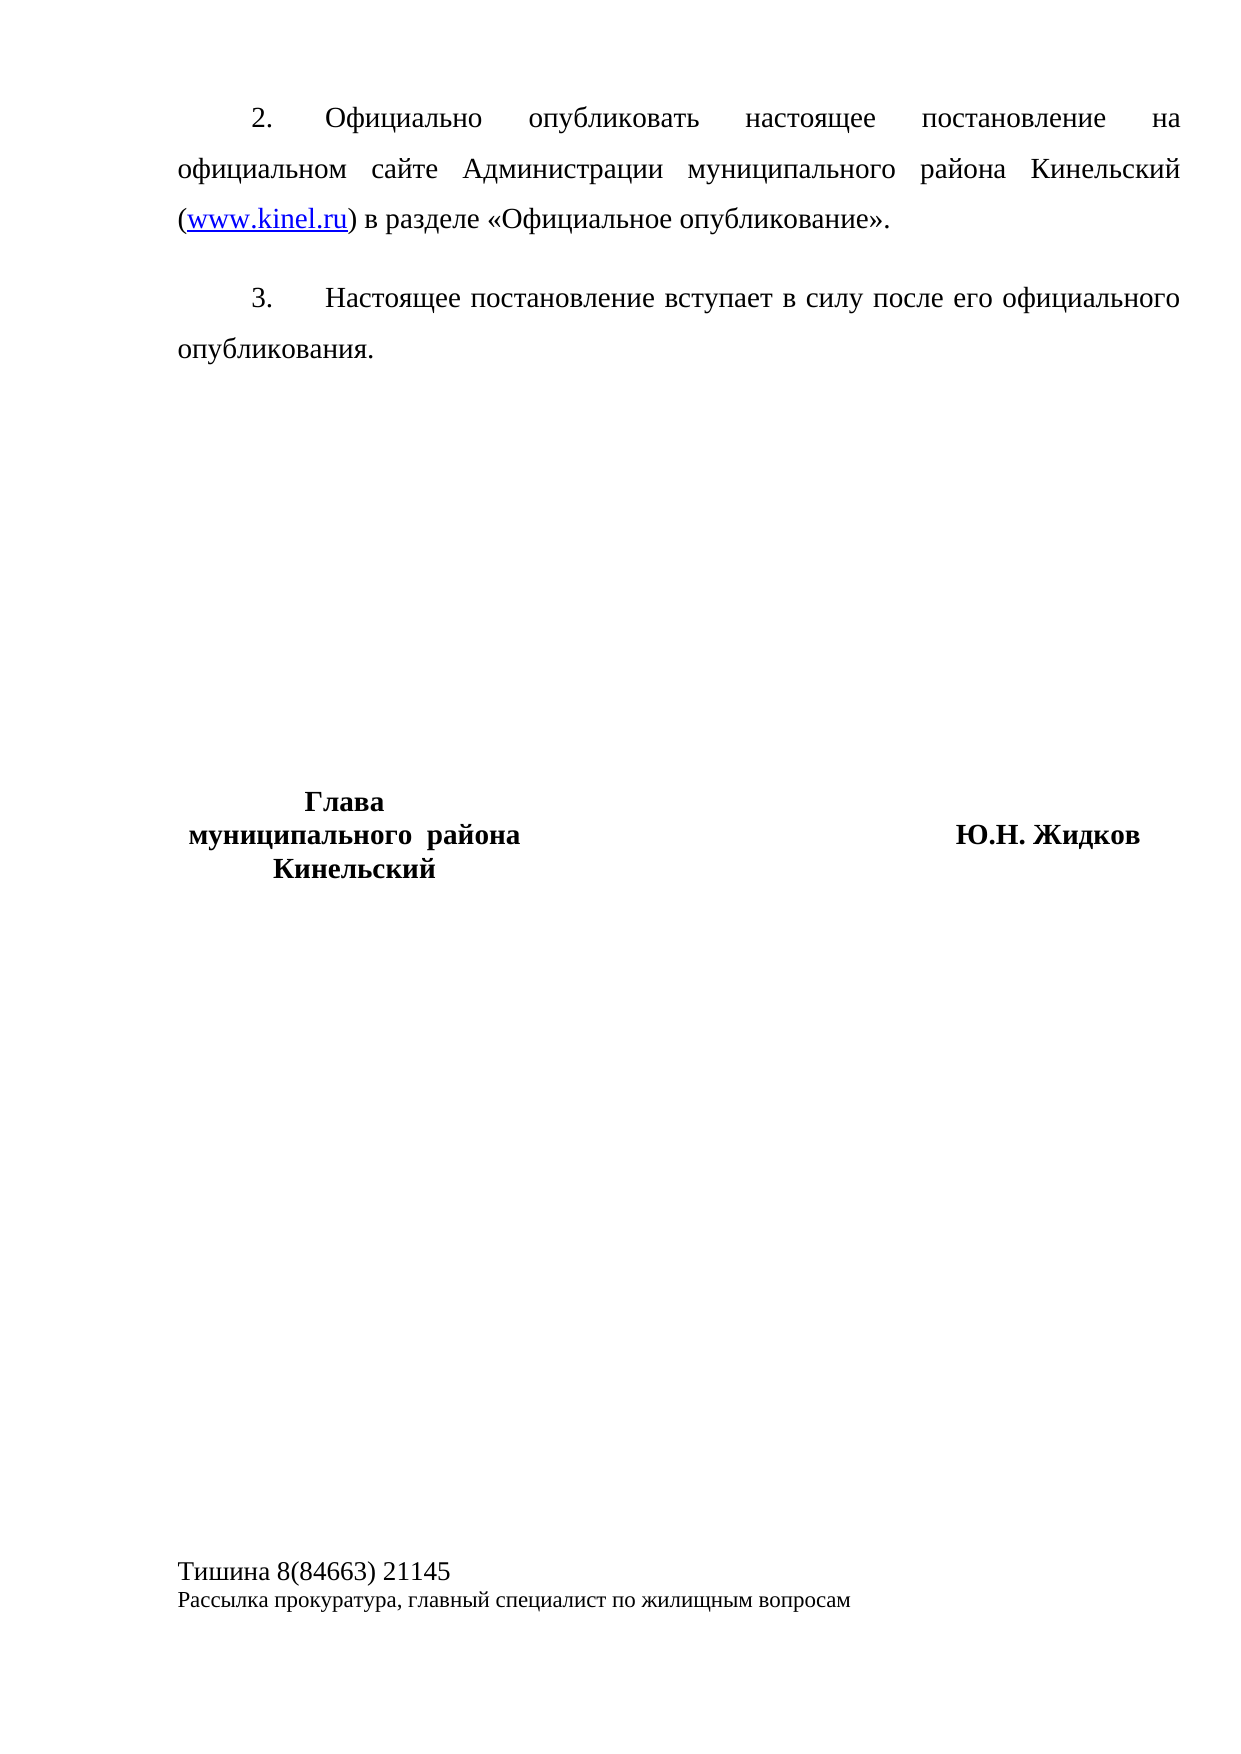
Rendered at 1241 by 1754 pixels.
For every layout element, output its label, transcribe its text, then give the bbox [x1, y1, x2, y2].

table_header Глава муниципального района Кинельский [118, 784, 591, 884]
table_header Ю.Н. Жидков [591, 784, 1152, 884]
text Тишина 8(84663) 21145 [177, 1555, 1181, 1586]
list Официально опубликовать настоящее постановление на официальном сайте Администрации муниципального района Кинельский (www.kinel.ru) в разделе «Официальное опубликование». [177, 100, 1181, 234]
text Рассылка прокуратура, главный специалист по жилищным вопросам [177, 1586, 1181, 1613]
list Настоящее постановление вступает в силу после его официального опубликования. [177, 281, 1181, 364]
